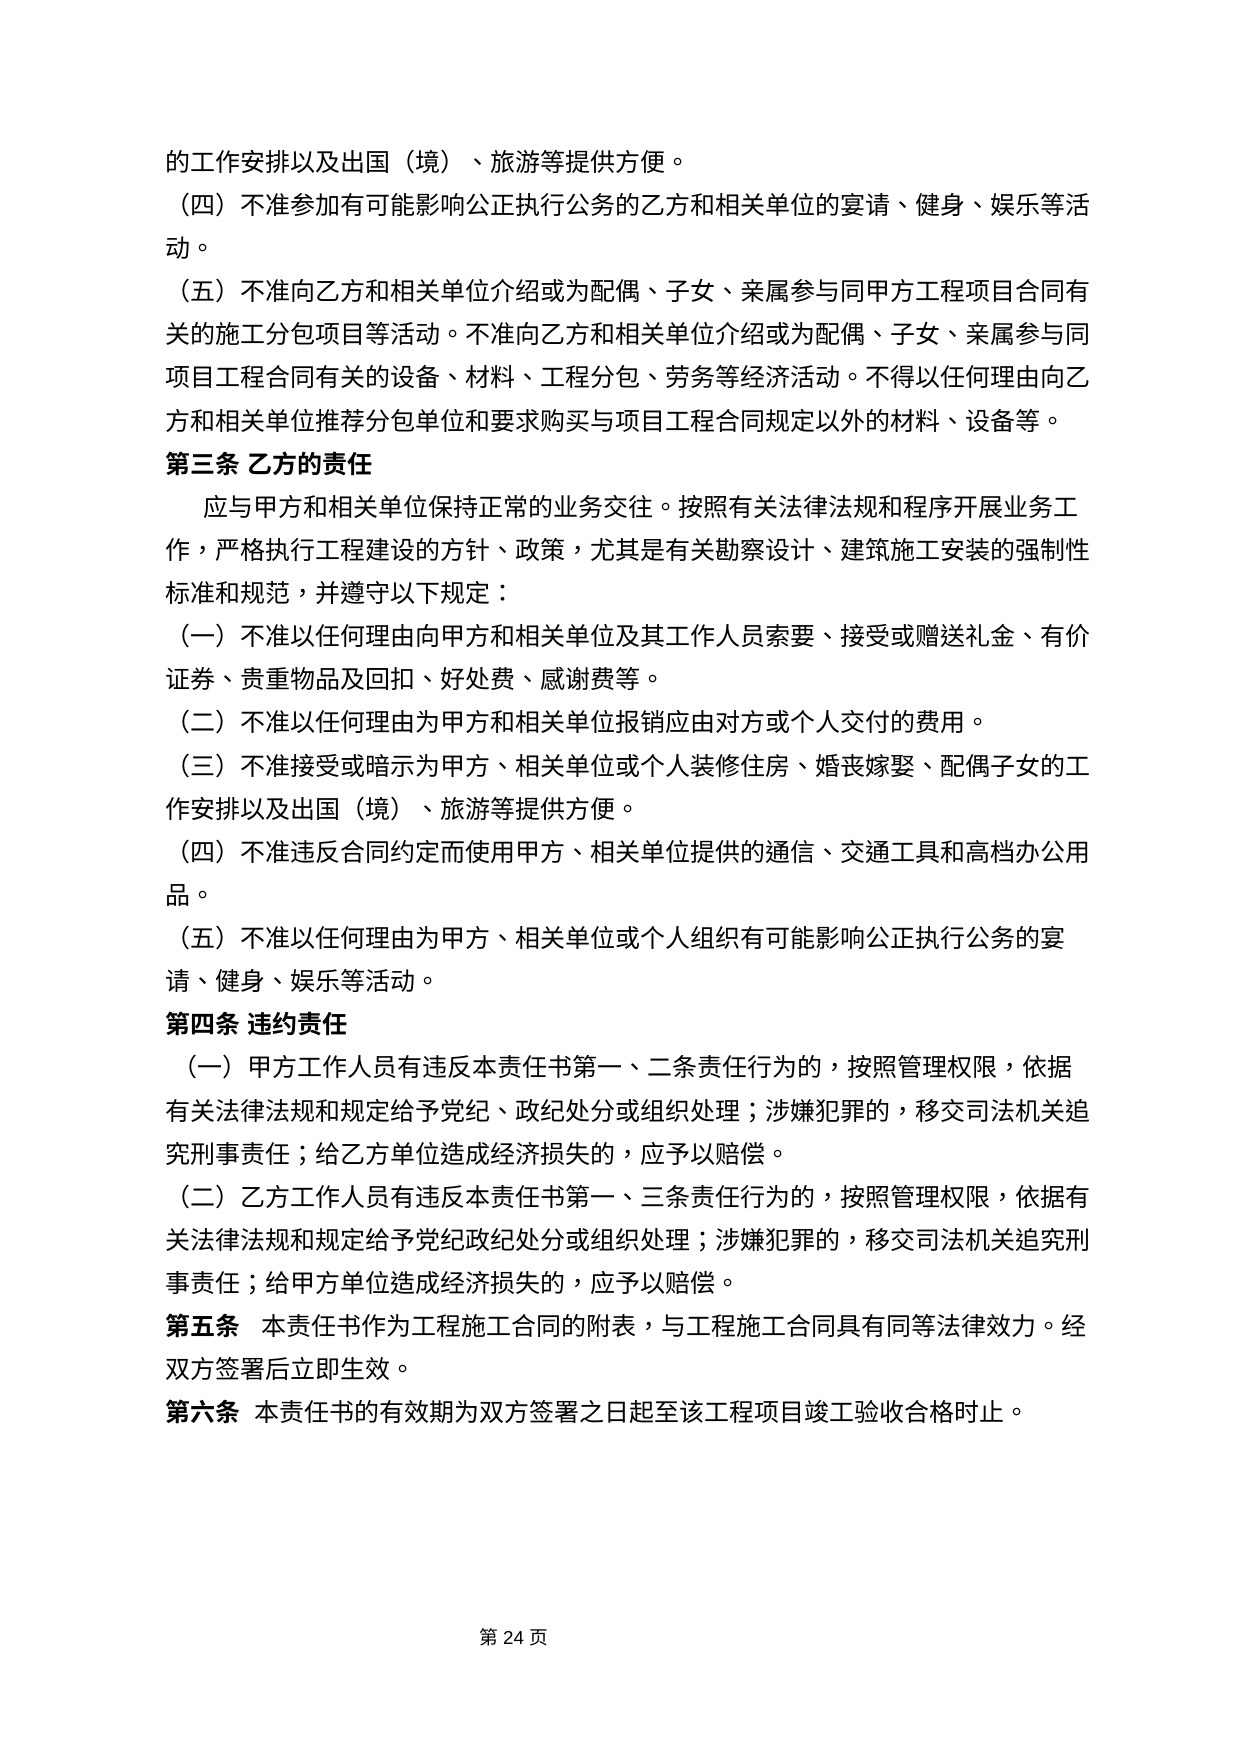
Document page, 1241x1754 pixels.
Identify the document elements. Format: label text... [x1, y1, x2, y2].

text 第六条 本责任书的有效期为双方签署之日起至该工程项目竣工验收合格时止。 [165, 1398, 1092, 1427]
text （一）不准以任何理由向甲方和相关单位及其工作人员索要、接受或赠送礼金、有价证券、贵重物品及回扣、好处费、感谢费等。 [165, 622, 1092, 694]
text （四）不准参加有可能影响公正执行公务的乙方和相关单位的宴请、健身、娱乐等活动。 [165, 191, 1092, 263]
text （二）不准以任何理由为甲方和相关单位报销应由对方或个人交付的费用。 [165, 708, 1092, 737]
text （一）甲方工作人员有违反本责任书第一、二条责任行为的，按照管理权限，依据有关法律法规和规定给予党纪、政纪处分或组织处理；涉嫌犯罪的，移交司法机关追究刑事责任；给乙方单位造成经济损失的，应予以赔偿。 [165, 1053, 1092, 1168]
text （二）乙方工作人员有违反本责任书第一、三条责任行为的，按照管理权限，依据有关法律法规和规定给予党纪政纪处分或组织处理；涉嫌犯罪的，移交司法机关追究刑事责任；给甲方单位造成经济损失的，应予以赔偿。 [165, 1183, 1092, 1298]
text 第四条 违约责任 [165, 1010, 1092, 1039]
text （五）不准以任何理由为甲方、相关单位或个人组织有可能影响公正执行公务的宴请、健身、娱乐等活动。 [165, 924, 1092, 996]
text （四）不准违反合同约定而使用甲方、相关单位提供的通信、交通工具和高档办公用品。 [165, 838, 1092, 909]
text （三）不准接受或暗示为甲方、相关单位或个人装修住房、婚丧嫁娶、配偶子女的工作安排以及出国（境）、旅游等提供方便。 [165, 751, 1092, 823]
text （五）不准向乙方和相关单位介绍或为配偶、子女、亲属参与同甲方工程项目合同有关的施工分包项目等活动。不准向乙方和相关单位介绍或为配偶、子女、亲属参与同项目工程合同有关的设备、材料、工程分包、劳务等经济活动。不得以任何理由向乙方和相关单位推荐分包单位和要求购买与项目工程合同规定以外的材料、设备等。 [165, 277, 1092, 435]
text 第三条 乙方的责任 [165, 449, 1092, 478]
text 应与甲方和相关单位保持正常的业务交往。按照有关法律法规和程序开展业务工作，严格执行工程建设的方针、政策，尤其是有关勘察设计、建筑施工安装的强制性标准和规范，并遵守以下规定： [165, 493, 1092, 608]
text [165, 148, 1092, 176]
text 第五条 本责任书作为工程施工合同的附表，与工程施工合同具有同等法律效力。经双方签署后立即生效。 [165, 1312, 1092, 1384]
